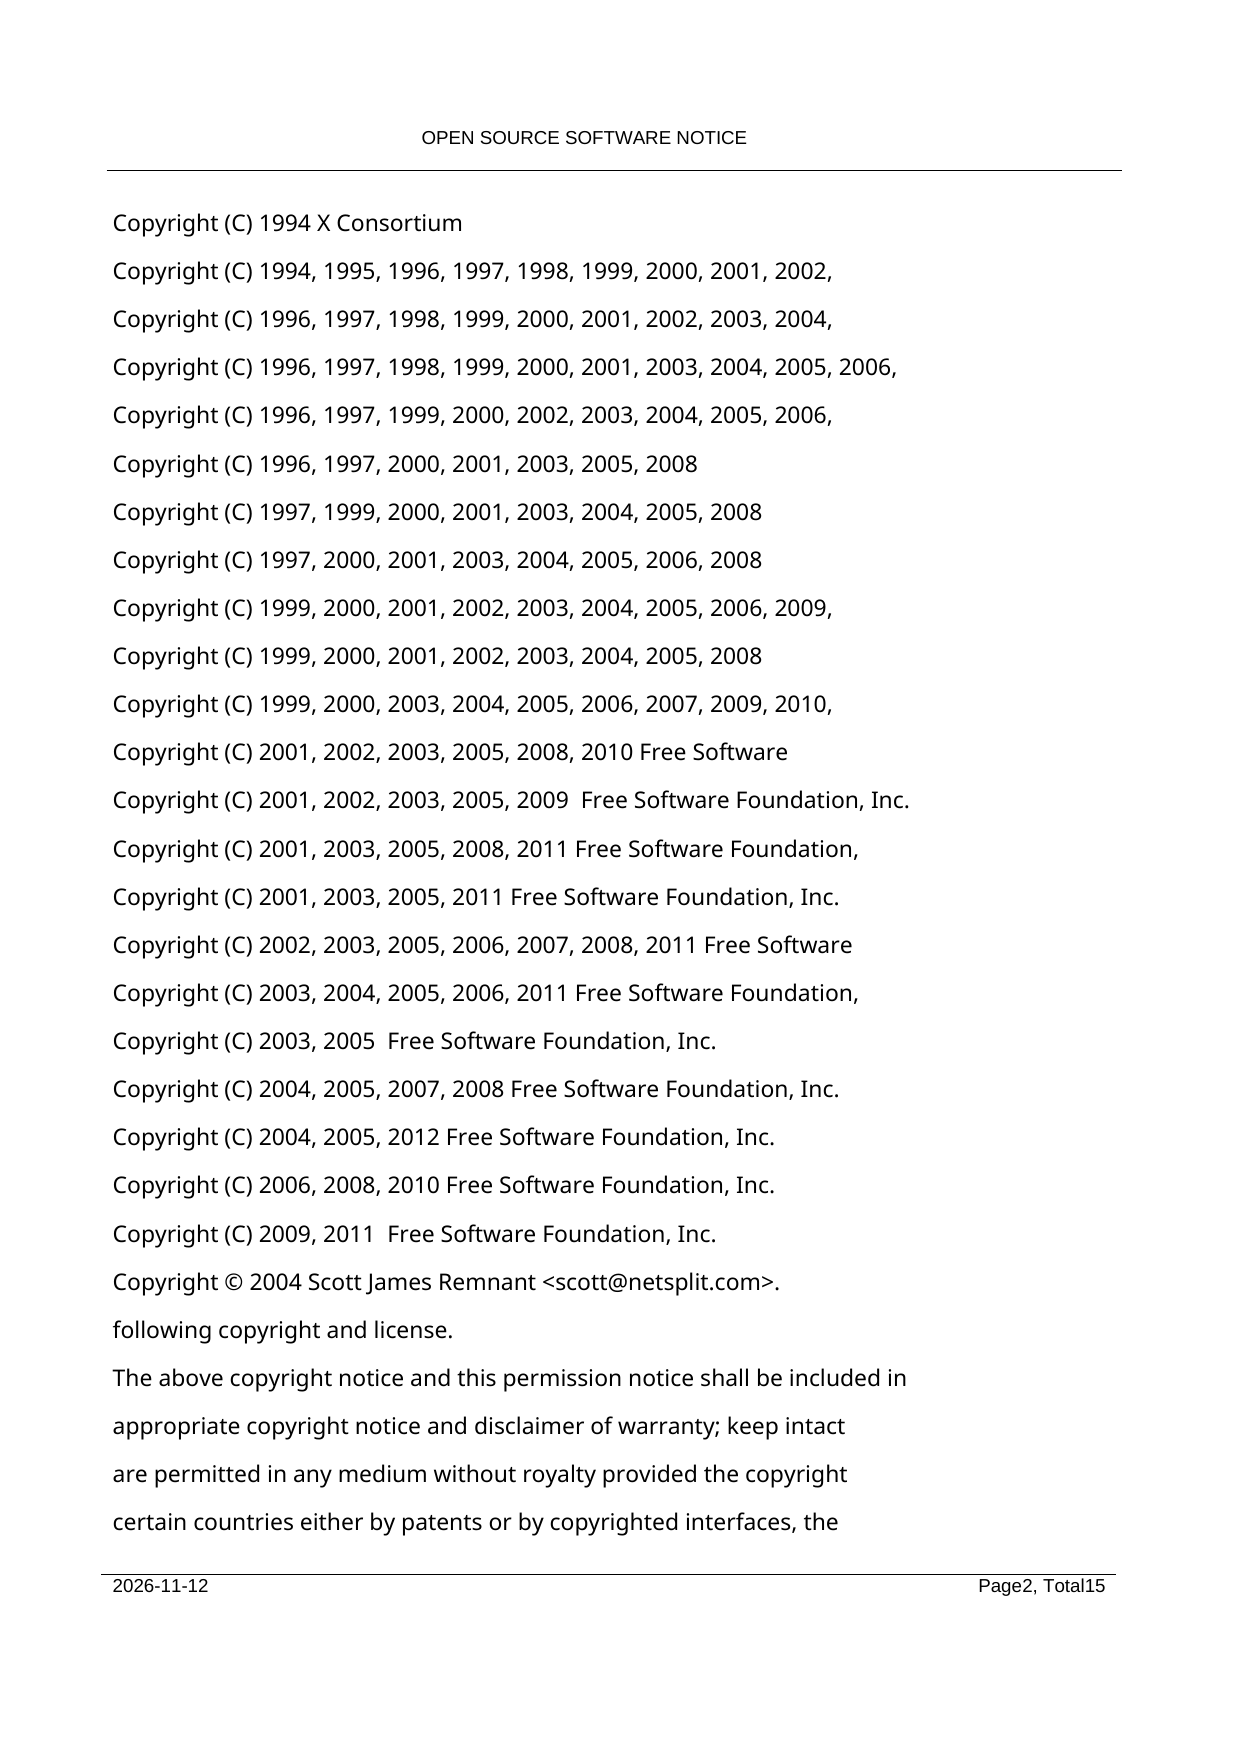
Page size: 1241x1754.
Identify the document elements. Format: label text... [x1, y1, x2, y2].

text Copyright (C) 1997, 1999, 2000, 2001, 2003, 2004, 2005, 2008 [112, 495, 1128, 528]
text Copyright (C) 2002, 2003, 2005, 2006, 2007, 2008, 2011 Free Software [112, 928, 1128, 961]
text Copyright (C) 2001, 2003, 2005, 2008, 2011 Free Software Foundation, [112, 832, 1128, 864]
text Copyright (C) 1994, 1995, 1996, 1997, 1998, 1999, 2000, 2001, 2002, [112, 254, 1128, 287]
text Copyright (C) 1996, 1997, 1999, 2000, 2002, 2003, 2004, 2005, 2006, [112, 399, 1128, 431]
text Copyright (C) 1996, 1997, 1998, 1999, 2000, 2001, 2003, 2004, 2005, 2006, [112, 351, 1128, 383]
text Copyright (C) 1996, 1997, 2000, 2001, 2003, 2005, 2008 [112, 447, 1128, 479]
text The above copyright notice and this permission notice shall be included in [112, 1361, 1128, 1394]
text Copyright (C) 1999, 2000, 2001, 2002, 2003, 2004, 2005, 2006, 2009, [112, 591, 1128, 624]
text Copyright (C) 2004, 2005, 2007, 2008 Free Software Foundation, Inc. [112, 1073, 1128, 1105]
text certain countries either by patents or by copyrighted interfaces, the [112, 1506, 1128, 1538]
text appropriate copyright notice and disclaimer of warranty; keep intact [112, 1409, 1128, 1442]
text Copyright (C) 2001, 2002, 2003, 2005, 2009 Free Software Foundation, Inc. [112, 784, 1128, 816]
text Copyright (C) 1994 X Consortium [112, 206, 1128, 239]
text Copyright © 2004 Scott James Remnant <scott@netsplit.com>. [112, 1265, 1128, 1298]
text Copyright (C) 1996, 1997, 1998, 1999, 2000, 2001, 2002, 2003, 2004, [112, 303, 1128, 335]
text Copyright (C) 1999, 2000, 2003, 2004, 2005, 2006, 2007, 2009, 2010, [112, 688, 1128, 720]
text are permitted in any medium without royalty provided the copyright [112, 1458, 1128, 1490]
text Copyright (C) 2003, 2004, 2005, 2006, 2011 Free Software Foundation, [112, 976, 1128, 1009]
text Copyright (C) 2004, 2005, 2012 Free Software Foundation, Inc. [112, 1121, 1128, 1153]
text Copyright (C) 2006, 2008, 2010 Free Software Foundation, Inc. [112, 1169, 1128, 1201]
text Copyright (C) 2003, 2005 Free Software Foundation, Inc. [112, 1024, 1128, 1057]
text Copyright (C) 2001, 2002, 2003, 2005, 2008, 2010 Free Software [112, 736, 1128, 768]
text following copyright and license. [112, 1313, 1128, 1346]
text Copyright (C) 2009, 2011 Free Software Foundation, Inc. [112, 1217, 1128, 1249]
text Copyright (C) 1999, 2000, 2001, 2002, 2003, 2004, 2005, 2008 [112, 639, 1128, 672]
text Copyright (C) 1997, 2000, 2001, 2003, 2004, 2005, 2006, 2008 [112, 543, 1128, 576]
text Copyright (C) 2001, 2003, 2005, 2011 Free Software Foundation, Inc. [112, 880, 1128, 913]
